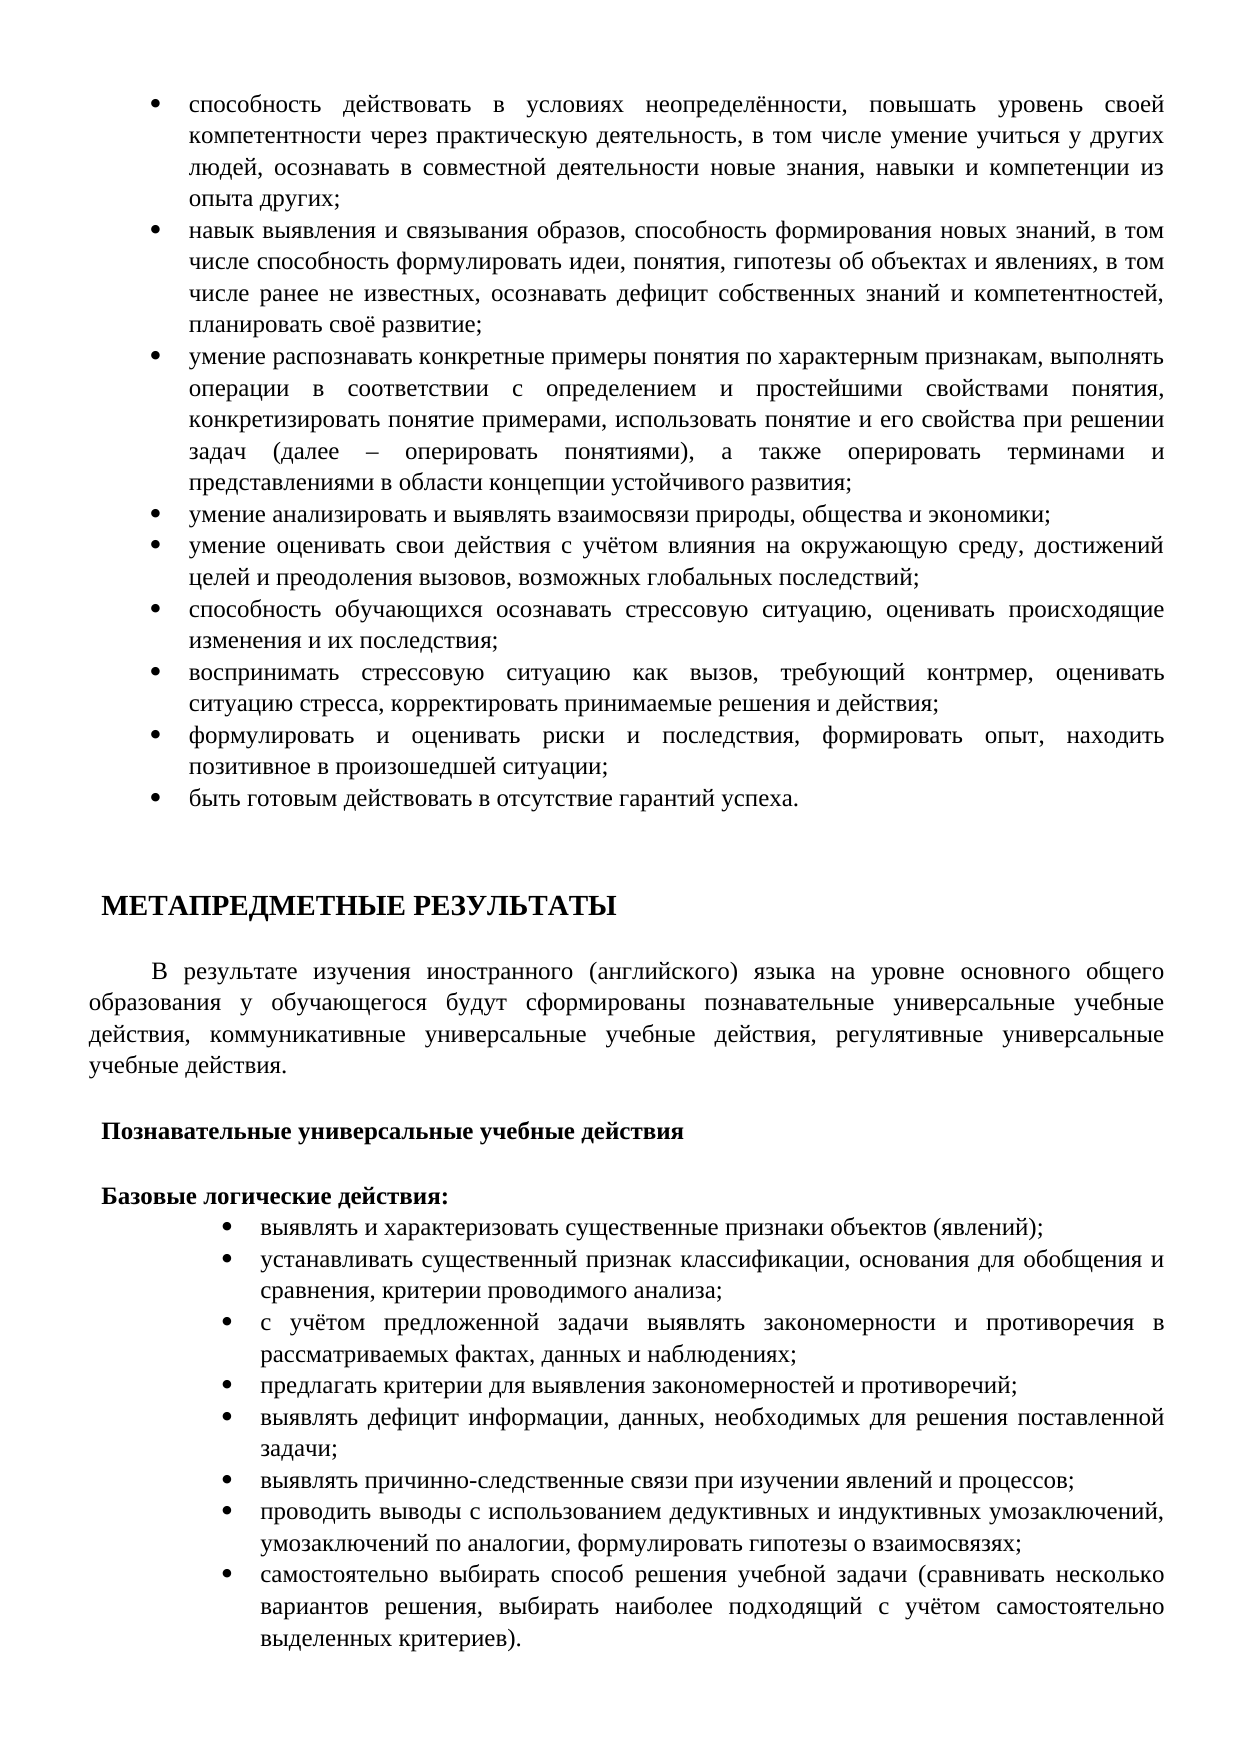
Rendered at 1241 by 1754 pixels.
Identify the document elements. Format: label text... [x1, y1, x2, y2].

list выявлять причинно-следственные связи при изучении явлений и процессов; [223, 1465, 1165, 1494]
list умение распознавать конкретные примеры понятия по характерным признакам, выполнять операции в соответствии с определением и простейшими свойствами понятия, конкретизировать понятие примерами, использовать понятие и его свойства при решении задач (далее – оперировать понятиями), а также оперировать терминами и представлениями в области концепции устойчивого развития; [151, 341, 1165, 496]
list умение анализировать и выявлять взаимосвязи природы, общества и экономики; [151, 499, 1165, 528]
list проводить выводы с использованием дедуктивных и индуктивных умозаключений, умозаключений по аналогии, формулировать гипотезы о взаимосвязях; [223, 1496, 1165, 1557]
list умение оценивать свои действия с учётом влияния на окружающую среду, достижений целей и преодоления вызовов, возможных глобальных последствий; [151, 531, 1165, 591]
text В результате изучения иностранного (английского) языка на уровне основного общего образования у обучающегося будут сформированы познавательные универсальные учебные действия, коммуникативные универсальные учебные действия, регулятивные универсальные учебные действия. [89, 956, 1165, 1079]
list выявлять дефицит информации, данных, необходимых для решения поставленной задачи; [223, 1402, 1165, 1462]
list воспринимать стрессовую ситуацию как вызов, требующий контрмер, оценивать ситуацию стресса, корректировать принимаемые решения и действия; [151, 657, 1165, 717]
list способность обучающихся осознавать стрессовую ситуацию, оценивать происходящие изменения и их последствия; [151, 594, 1165, 654]
list способность действовать в условиях неопределённости, повышать уровень своей компетентности через практическую деятельность, в том числе умение учиться у других людей, осознавать в совместной деятельности новые знания, навыки и компетенции из опыта других; [151, 89, 1165, 212]
list формулировать и оценивать риски и последствия, формировать опыт, находить позитивное в произошедшей ситуации; [151, 720, 1165, 780]
text Базовые логические действия: [101, 1181, 1165, 1209]
list навык выявления и связывания образов, способность формирования новых знаний, в том числе способность формулировать идеи, понятия, гипотезы об объектах и явлениях, в том числе ранее не известных, осознавать дефицит собственных знаний и компетентностей, планировать своё развитие; [151, 215, 1165, 338]
list устанавливать существенный признак классификации, основания для обобщения и сравнения, критерии проводимого анализа; [223, 1244, 1165, 1304]
text Познавательные универсальные учебные действия [101, 1116, 1165, 1144]
list предлагать критерии для выявления закономерностей и противоречий; [223, 1370, 1165, 1399]
list выявлять и характеризовать существенные признаки объектов (явлений); [223, 1212, 1165, 1241]
text МЕТАПРЕДМЕТНЫЕ РЕЗУЛЬТАТЫ [101, 888, 1165, 922]
list самостоятельно выбирать способ решения учебной задачи (сравнивать несколько вариантов решения, выбирать наиболее подходящий с учётом самостоятельно выделенных критериев). [223, 1559, 1165, 1651]
list с учётом предложенной задачи выявлять закономерности и противоречия в рассматриваемых фактах, данных и наблюдениях; [223, 1307, 1165, 1367]
list быть готовым действовать в отсутствие гарантий успеха. [151, 783, 1165, 812]
